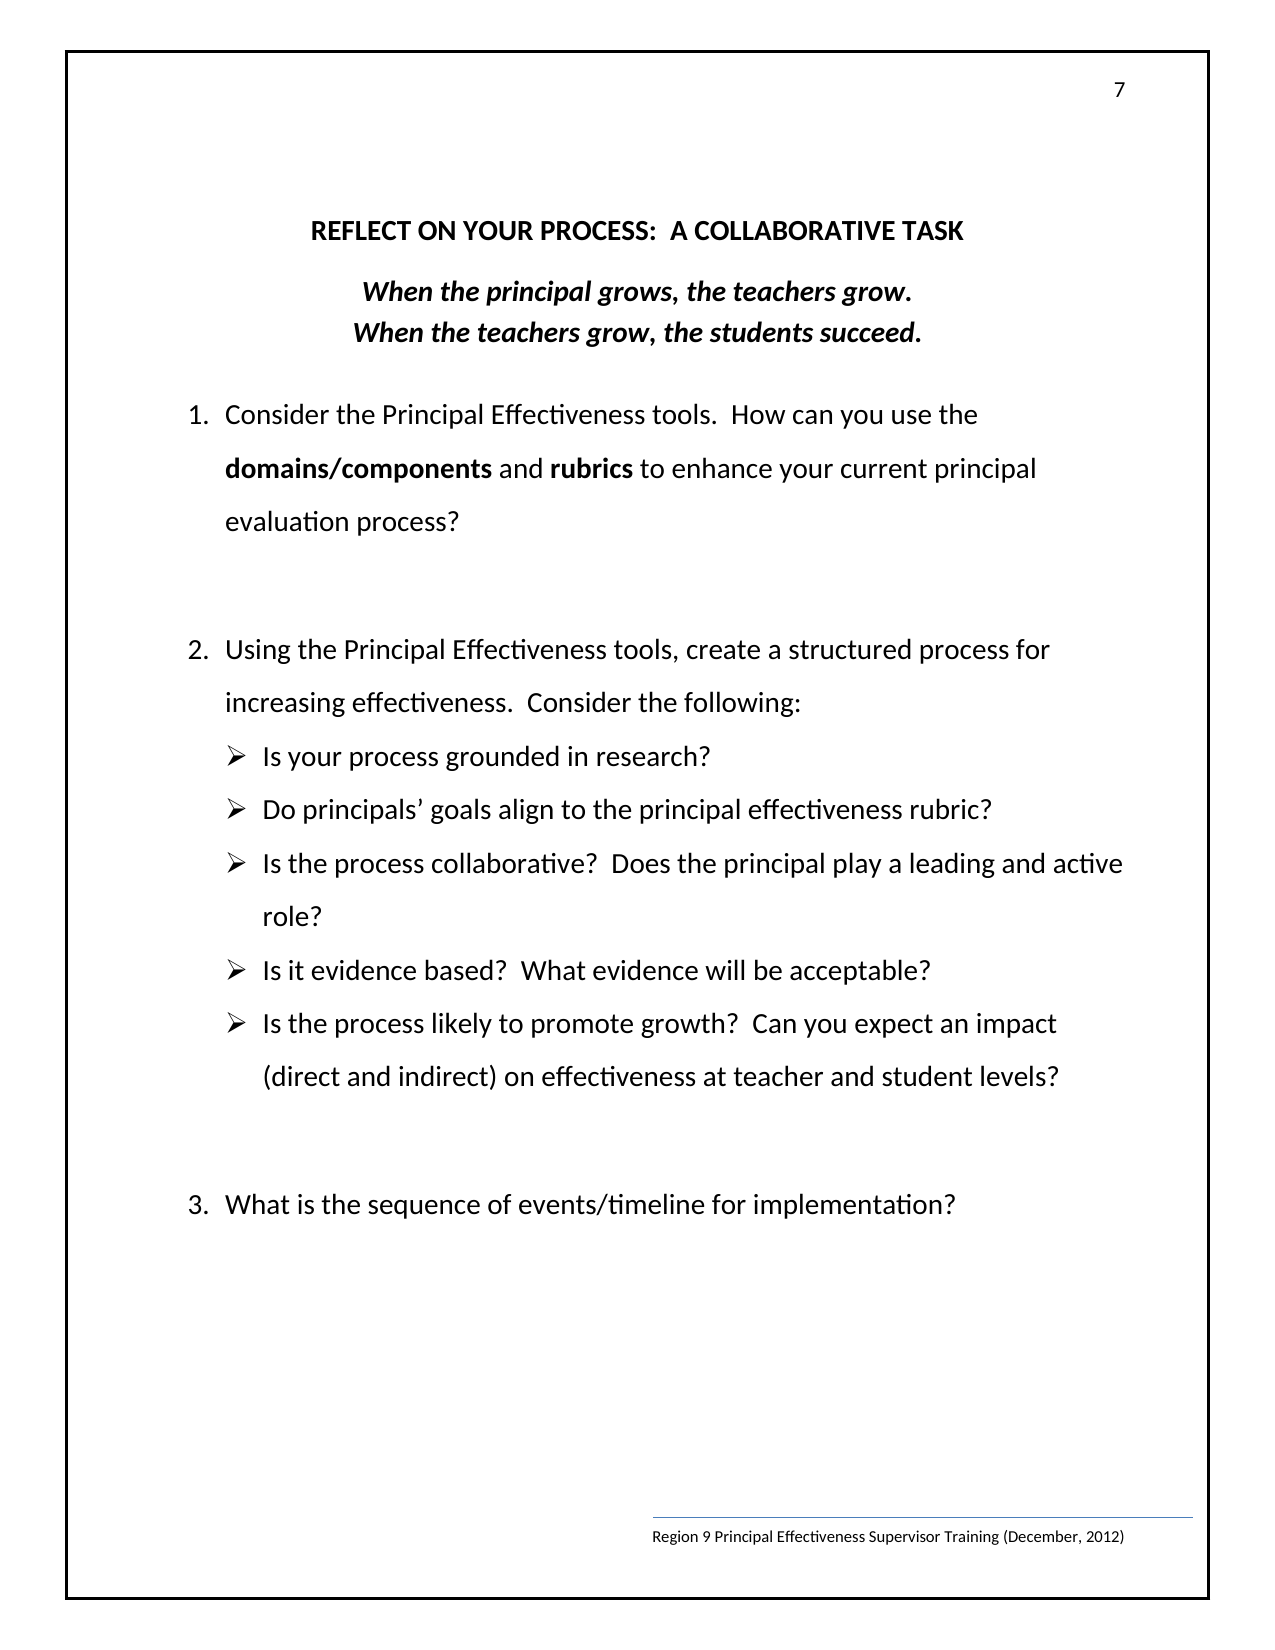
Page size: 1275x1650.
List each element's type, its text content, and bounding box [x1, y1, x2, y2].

list Is the process likely to promote growth? Can you expect an impact (direct and indirect) on effectiveness at teacher and student levels? [225, 1005, 1125, 1094]
list Using the Principal Effectiveness tools, create a structured process for increasing effectiveness. Consider the following: [187, 631, 1125, 720]
text REFLECT ON YOUR PROCESS: A COLLABORATIVE TASK [150, 212, 1125, 247]
list What is the sequence of events/timeline for implementation? [187, 1186, 1125, 1222]
list Is your process grounded in research? [225, 738, 1125, 773]
list Consider the Principal Effectiveness tools. How can you use the domains/components and rubrics to enhance your current principal evaluation process? [187, 396, 1125, 539]
list Is the process collaborative? Does the principal play a leading and active role? [225, 845, 1125, 934]
list Is it evidence based? What evidence will be acceptable? [225, 952, 1125, 987]
text When the teachers grow, the students succeed. [150, 314, 1125, 350]
list Do principals’ goals align to the principal effectiveness rubric? [225, 791, 1125, 827]
text When the principal grows, the teachers grow. [150, 273, 1125, 309]
